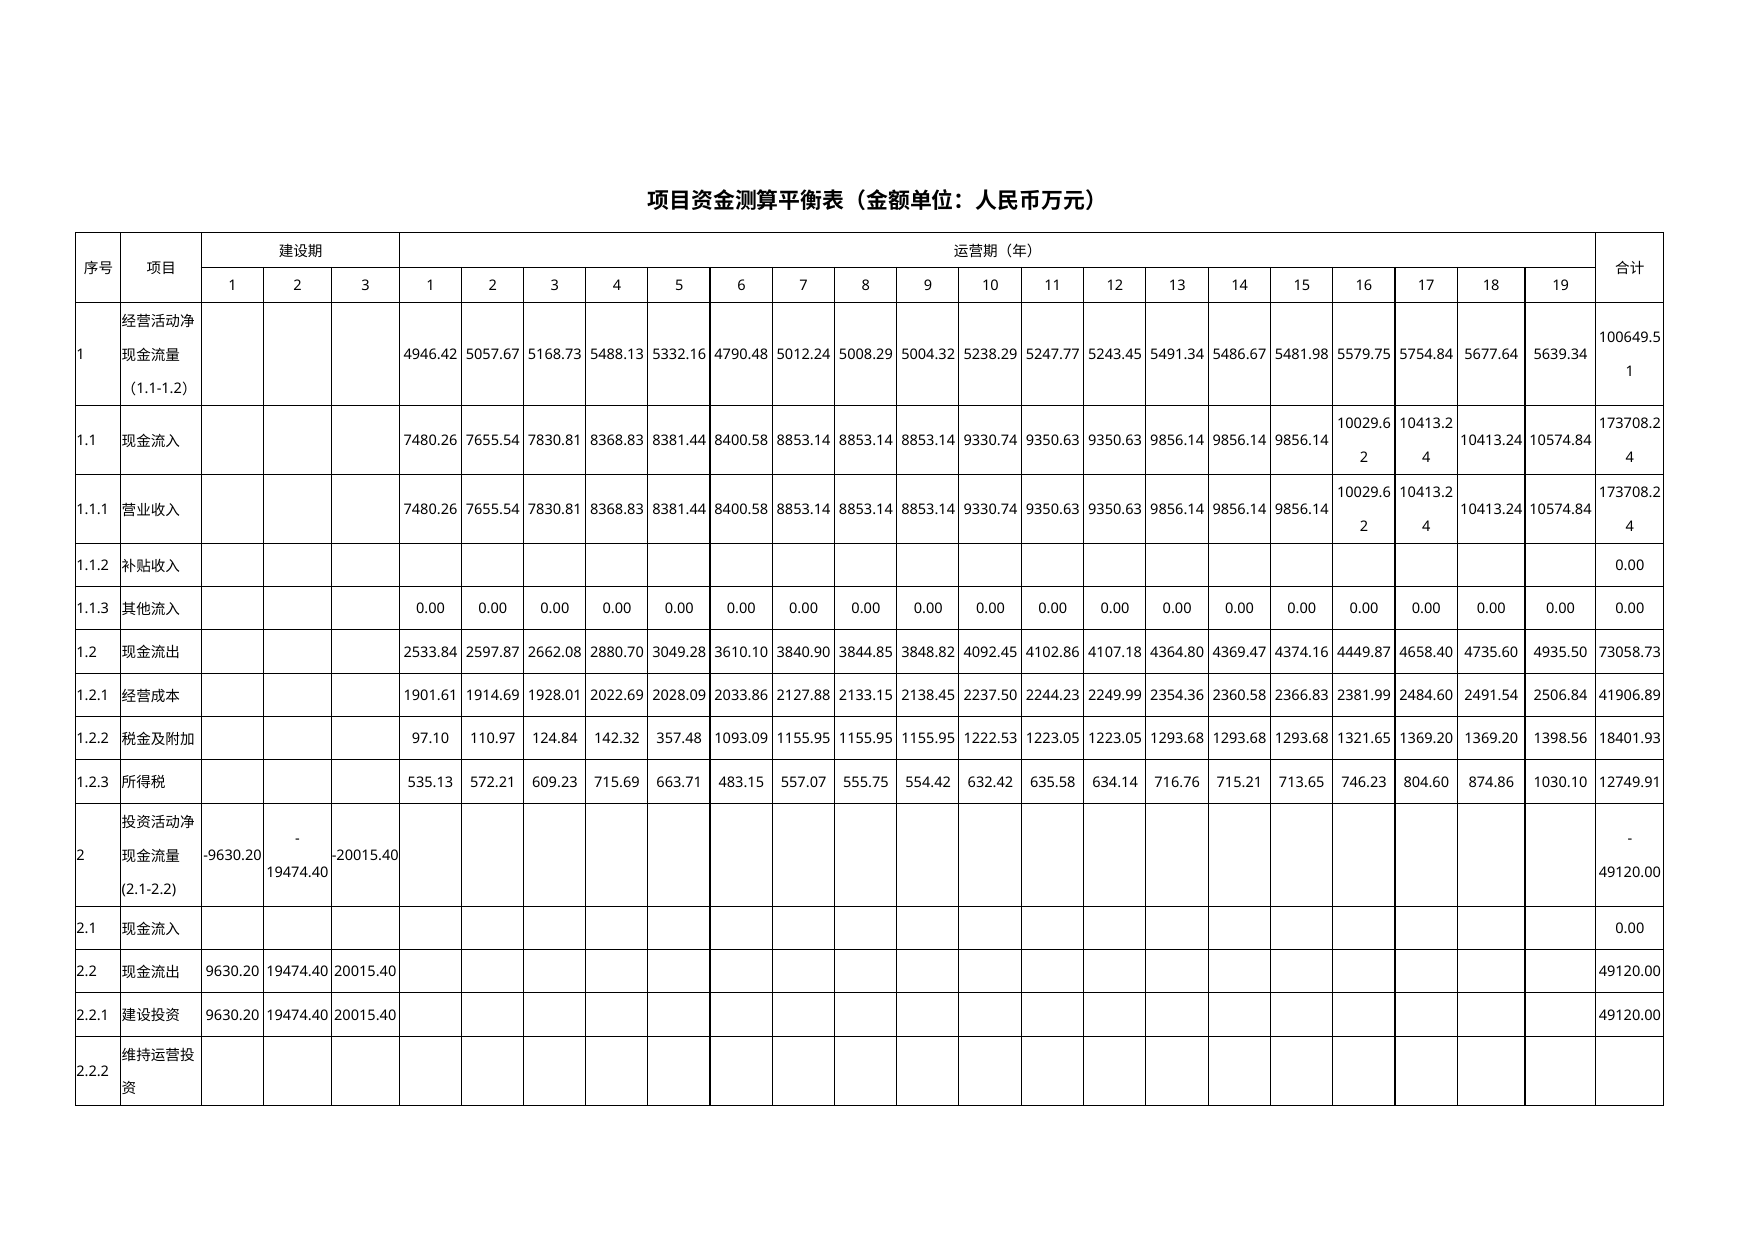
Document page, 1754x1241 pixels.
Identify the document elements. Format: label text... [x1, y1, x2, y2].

table_cell 10413.24 [1396, 406, 1457, 474]
table_cell 1.1.1 [76, 475, 120, 543]
table_cell [586, 950, 647, 992]
table_cell 9856.14 [1271, 406, 1332, 474]
table_cell 2880.70 [586, 630, 647, 673]
table_cell 715.21 [1209, 760, 1270, 803]
table_cell 0.00 [648, 587, 709, 629]
table_cell [332, 475, 399, 543]
table_cell 4449.87 [1333, 630, 1394, 673]
table_cell [1209, 1037, 1270, 1104]
table_cell [835, 1037, 896, 1104]
table_cell 5238.29 [959, 303, 1021, 405]
table_header 序号 [76, 233, 120, 302]
table_cell [1022, 907, 1083, 949]
table_cell 0.00 [524, 587, 585, 629]
table_cell [332, 406, 399, 474]
table_cell [959, 950, 1021, 992]
table_cell [202, 544, 263, 586]
text 项目资金测算平衡表（金额单位：人民币万元） [75, 182, 1679, 216]
table_cell [773, 1037, 834, 1104]
table_cell 5639.34 [1526, 303, 1595, 405]
table_cell 2237.50 [959, 674, 1021, 716]
table_cell [711, 993, 772, 1036]
table_cell [1333, 1037, 1394, 1104]
table_cell 41906.89 [1596, 674, 1663, 716]
table_cell [1084, 804, 1145, 906]
table_cell [1333, 950, 1394, 992]
table_cell [264, 630, 331, 673]
table_cell 3848.82 [897, 630, 958, 673]
table_cell 100649.51 [1596, 303, 1663, 405]
table_cell [264, 717, 331, 759]
table_cell [1022, 993, 1083, 1036]
table_cell 713.65 [1271, 760, 1332, 803]
table_cell [524, 907, 585, 949]
table_header 项目 [121, 233, 201, 302]
table_cell -20015.40 [332, 804, 399, 906]
table_cell 4092.45 [959, 630, 1021, 673]
table_cell 5243.45 [1084, 303, 1145, 405]
table_cell [897, 993, 958, 1036]
table_cell 9330.74 [959, 475, 1021, 543]
table_cell 1398.56 [1526, 717, 1595, 759]
table_cell 5677.64 [1458, 303, 1524, 405]
table_cell 4935.50 [1526, 630, 1595, 673]
table_cell 5579.75 [1333, 303, 1394, 405]
table_cell 4946.42 [400, 303, 461, 405]
table_cell [1209, 950, 1270, 992]
table_cell 8381.44 [648, 475, 709, 543]
table_cell [462, 1037, 523, 1104]
table_cell 0.00 [1209, 587, 1270, 629]
table_cell 4364.80 [1146, 630, 1208, 673]
table_cell 维持运营投资 [121, 1037, 201, 1104]
table_cell 0.00 [835, 587, 896, 629]
table_cell 经营成本 [121, 674, 201, 716]
table_cell [202, 303, 263, 405]
table_cell 8368.83 [586, 475, 647, 543]
table_cell [1333, 544, 1394, 586]
table_cell [1458, 907, 1524, 949]
table_cell 5491.34 [1146, 303, 1208, 405]
table_cell 663.71 [648, 760, 709, 803]
table_cell 2533.84 [400, 630, 461, 673]
table_cell 1321.65 [1333, 717, 1394, 759]
table_cell 9856.14 [1209, 475, 1270, 543]
table_cell [586, 993, 647, 1036]
table_cell 1155.95 [835, 717, 896, 759]
table_cell 0.00 [897, 587, 958, 629]
table_cell [648, 804, 709, 906]
table_cell 535.13 [400, 760, 461, 803]
table_cell 现金流入 [121, 406, 201, 474]
table_cell [586, 907, 647, 949]
table_cell 补贴收入 [121, 544, 201, 586]
table_cell 49120.00 [1596, 993, 1663, 1036]
table_cell [400, 907, 461, 949]
table_cell 8368.83 [586, 406, 647, 474]
table_header 建设期 [202, 233, 399, 267]
table_cell [1458, 950, 1524, 992]
table_cell [400, 1037, 461, 1104]
table_cell [1526, 804, 1595, 906]
table_cell 0.00 [1022, 587, 1083, 629]
table_cell 9856.14 [1271, 475, 1332, 543]
table_cell 0.00 [1596, 907, 1663, 949]
table_cell 9856.14 [1146, 475, 1208, 543]
table_cell 9630.20 [202, 950, 263, 992]
table_cell [1146, 907, 1208, 949]
table_cell [897, 804, 958, 906]
table_cell [1084, 544, 1145, 586]
table_cell [202, 630, 263, 673]
table_cell [264, 587, 331, 629]
table_cell [1396, 950, 1457, 992]
table_cell 1223.05 [1084, 717, 1145, 759]
table_cell 现金流入 [121, 907, 201, 949]
table_cell [202, 907, 263, 949]
table_cell 1.2.2 [76, 717, 120, 759]
table_cell [1084, 993, 1145, 1036]
table_cell [835, 950, 896, 992]
table_cell [524, 1037, 585, 1104]
table_cell [1596, 1037, 1663, 1104]
table_cell 2381.99 [1333, 674, 1394, 716]
table_cell 营业收入 [121, 475, 201, 543]
table_cell 10413.24 [1458, 475, 1524, 543]
table_cell [1396, 993, 1457, 1036]
table_cell 716.76 [1146, 760, 1208, 803]
table_cell 557.07 [773, 760, 834, 803]
table_cell 1293.68 [1271, 717, 1332, 759]
table_cell 其他流入 [121, 587, 201, 629]
table_cell 9350.63 [1084, 406, 1145, 474]
table_cell [1271, 804, 1332, 906]
table_cell [1271, 544, 1332, 586]
table_cell 4107.18 [1084, 630, 1145, 673]
table_cell 1155.95 [773, 717, 834, 759]
table_cell [1022, 1037, 1083, 1104]
table_cell 1369.20 [1396, 717, 1457, 759]
table_cell [1084, 1037, 1145, 1104]
table_cell 142.32 [586, 717, 647, 759]
table_cell [524, 993, 585, 1036]
table_cell 609.23 [524, 760, 585, 803]
table_cell 13 [1146, 268, 1208, 302]
table_cell 4 [586, 268, 647, 302]
table_cell 5057.67 [462, 303, 523, 405]
table_cell 110.97 [462, 717, 523, 759]
table_cell 635.58 [1022, 760, 1083, 803]
table_cell 7 [773, 268, 834, 302]
table_cell [835, 544, 896, 586]
table_cell 1 [400, 268, 461, 302]
table_cell [586, 1037, 647, 1104]
table_cell [773, 993, 834, 1036]
table_cell 5754.84 [1396, 303, 1457, 405]
table_cell [1271, 993, 1332, 1036]
table_cell 10413.24 [1396, 475, 1457, 543]
table_cell 2244.23 [1022, 674, 1083, 716]
table_cell 16 [1333, 268, 1394, 302]
table_cell [264, 406, 331, 474]
table_cell 97.10 [400, 717, 461, 759]
table_cell [1271, 1037, 1332, 1104]
table_cell 5 [648, 268, 709, 302]
table_cell [264, 475, 331, 543]
table_cell 5332.16 [648, 303, 709, 405]
table_cell 1293.68 [1146, 717, 1208, 759]
table_cell 0.00 [586, 587, 647, 629]
table_cell [835, 804, 896, 906]
table_cell [1209, 907, 1270, 949]
table_cell [773, 544, 834, 586]
table_cell [332, 760, 399, 803]
table_cell [1209, 544, 1270, 586]
table_cell 3049.28 [648, 630, 709, 673]
table_cell 7480.26 [400, 406, 461, 474]
table_cell [711, 804, 772, 906]
table_cell 12749.91 [1596, 760, 1663, 803]
table_cell 2249.99 [1084, 674, 1145, 716]
table_cell [711, 907, 772, 949]
table_cell [332, 717, 399, 759]
table_cell [264, 674, 331, 716]
table_cell 建设投资 [121, 993, 201, 1036]
table_cell 7655.54 [462, 406, 523, 474]
table_cell 1155.95 [897, 717, 958, 759]
table_cell 5008.29 [835, 303, 896, 405]
table_cell [400, 804, 461, 906]
table_cell [1084, 950, 1145, 992]
table_cell [897, 1037, 958, 1104]
table_cell 1093.09 [711, 717, 772, 759]
table_cell [202, 674, 263, 716]
table_cell 2022.69 [586, 674, 647, 716]
table_cell 1.1 [76, 406, 120, 474]
table_cell [1526, 1037, 1595, 1104]
table_cell 3840.90 [773, 630, 834, 673]
table_cell 18 [1458, 268, 1524, 302]
table_cell 10 [959, 268, 1021, 302]
table_cell 15 [1271, 268, 1332, 302]
table_cell [332, 544, 399, 586]
table_cell 9856.14 [1209, 406, 1270, 474]
table_cell 2127.88 [773, 674, 834, 716]
table_cell 1223.05 [1022, 717, 1083, 759]
table_cell [332, 630, 399, 673]
table_cell [586, 804, 647, 906]
table_cell 2506.84 [1526, 674, 1595, 716]
table_cell 0.00 [1596, 544, 1663, 586]
table_cell 3 [332, 268, 399, 302]
table_cell [835, 907, 896, 949]
table_cell [1333, 907, 1394, 949]
table_cell 8853.14 [897, 406, 958, 474]
table_cell 8853.14 [773, 475, 834, 543]
table_cell 746.23 [1333, 760, 1394, 803]
table_cell 0.00 [1596, 587, 1663, 629]
table_cell [959, 993, 1021, 1036]
table_cell [400, 993, 461, 1036]
table_cell 555.75 [835, 760, 896, 803]
table_cell 6 [711, 268, 772, 302]
table_cell 8853.14 [835, 406, 896, 474]
table_cell 8381.44 [648, 406, 709, 474]
table_cell [1396, 1037, 1457, 1104]
table_cell [1396, 804, 1457, 906]
table_cell 8 [835, 268, 896, 302]
table_cell 0.00 [462, 587, 523, 629]
table_cell 9630.20 [202, 993, 263, 1036]
table_cell 1030.10 [1526, 760, 1595, 803]
table_cell [1458, 993, 1524, 1036]
table_cell 2597.87 [462, 630, 523, 673]
table_cell [959, 1037, 1021, 1104]
table_cell [524, 544, 585, 586]
table_cell [332, 907, 399, 949]
table_cell 2 [462, 268, 523, 302]
table_cell 124.84 [524, 717, 585, 759]
table_cell [648, 993, 709, 1036]
table_cell 804.60 [1396, 760, 1457, 803]
table_cell 8853.14 [897, 475, 958, 543]
table_cell 2360.58 [1209, 674, 1270, 716]
table_cell [202, 587, 263, 629]
table_cell 投资活动净现金流量(2.1-2.2) [121, 804, 201, 906]
table_cell 173708.24 [1596, 475, 1663, 543]
table_cell 4735.60 [1458, 630, 1524, 673]
table_cell 9350.63 [1084, 475, 1145, 543]
table_cell [202, 717, 263, 759]
table_cell 2033.86 [711, 674, 772, 716]
table_cell [264, 907, 331, 949]
table_cell [462, 544, 523, 586]
table_cell 2354.36 [1146, 674, 1208, 716]
table_cell 4790.48 [711, 303, 772, 405]
table_cell 0.00 [773, 587, 834, 629]
table_cell 49120.00 [1596, 950, 1663, 992]
table_cell [711, 950, 772, 992]
table_cell 10574.84 [1526, 475, 1595, 543]
table_cell 8853.14 [835, 475, 896, 543]
table_cell 9 [897, 268, 958, 302]
table_cell [1271, 907, 1332, 949]
table_cell [897, 544, 958, 586]
table_cell 7830.81 [524, 406, 585, 474]
table_cell [1526, 950, 1595, 992]
table_cell [1146, 993, 1208, 1036]
table_cell [264, 303, 331, 405]
table_cell -49120.00 [1596, 804, 1663, 906]
table_header 合计 [1596, 233, 1663, 302]
table_cell 税金及附加 [121, 717, 201, 759]
table_cell [1526, 907, 1595, 949]
table_cell [1396, 907, 1457, 949]
table_cell -19474.40 [264, 804, 331, 906]
table_cell 1293.68 [1209, 717, 1270, 759]
table_cell [959, 804, 1021, 906]
table_cell [1526, 544, 1595, 586]
table_cell [1396, 544, 1457, 586]
table_cell 2138.45 [897, 674, 958, 716]
table_cell 0.00 [1458, 587, 1524, 629]
table_cell 1914.69 [462, 674, 523, 716]
table_cell [462, 993, 523, 1036]
table_cell [332, 674, 399, 716]
table_cell 10413.24 [1458, 406, 1524, 474]
table_cell 9350.63 [1022, 475, 1083, 543]
table_cell 10029.62 [1333, 406, 1394, 474]
table_cell 9350.63 [1022, 406, 1083, 474]
table_cell 5168.73 [524, 303, 585, 405]
table_cell 0.00 [1084, 587, 1145, 629]
table_cell 5004.32 [897, 303, 958, 405]
table_cell 2662.08 [524, 630, 585, 673]
table_cell 2.2.1 [76, 993, 120, 1036]
table_cell 0.00 [959, 587, 1021, 629]
table_cell [1146, 950, 1208, 992]
table_cell 2133.15 [835, 674, 896, 716]
table_cell [1209, 804, 1270, 906]
table_cell 14 [1209, 268, 1270, 302]
table_cell 554.42 [897, 760, 958, 803]
table_cell 0.00 [1526, 587, 1595, 629]
table_cell [648, 950, 709, 992]
table_cell [462, 804, 523, 906]
table_cell 7830.81 [524, 475, 585, 543]
table_cell 3844.85 [835, 630, 896, 673]
table_cell [959, 544, 1021, 586]
table_cell [1022, 544, 1083, 586]
table_cell 经营活动净现金流量（1.1-1.2） [121, 303, 201, 405]
table_cell 0.00 [1396, 587, 1457, 629]
table_cell 19474.40 [264, 950, 331, 992]
table_cell [711, 544, 772, 586]
table_cell 现金流出 [121, 630, 201, 673]
table_cell 0.00 [1271, 587, 1332, 629]
table_cell 1369.20 [1458, 717, 1524, 759]
table_cell [1458, 1037, 1524, 1104]
table_cell 1222.53 [959, 717, 1021, 759]
table_cell [1526, 993, 1595, 1036]
table_cell 11 [1022, 268, 1083, 302]
table_cell 572.21 [462, 760, 523, 803]
table_cell 5247.77 [1022, 303, 1083, 405]
table_cell [648, 907, 709, 949]
table_cell 12 [1084, 268, 1145, 302]
table_cell [1146, 544, 1208, 586]
table_cell [202, 475, 263, 543]
table_cell 632.42 [959, 760, 1021, 803]
table_cell [202, 760, 263, 803]
table_cell 2491.54 [1458, 674, 1524, 716]
table_cell 现金流出 [121, 950, 201, 992]
table_cell 874.86 [1458, 760, 1524, 803]
table_cell [1271, 950, 1332, 992]
table_cell 8400.58 [711, 475, 772, 543]
table_cell [1458, 544, 1524, 586]
table_cell 7655.54 [462, 475, 523, 543]
table_cell 5486.67 [1209, 303, 1270, 405]
table_cell 4369.47 [1209, 630, 1270, 673]
table_cell [400, 544, 461, 586]
table_cell 3 [524, 268, 585, 302]
table_cell [648, 544, 709, 586]
table_cell [648, 1037, 709, 1104]
table_cell 2366.83 [1271, 674, 1332, 716]
table_cell 20015.40 [332, 993, 399, 1036]
table_cell [202, 1037, 263, 1104]
table_cell 3610.10 [711, 630, 772, 673]
table_cell 4658.40 [1396, 630, 1457, 673]
table_cell 715.69 [586, 760, 647, 803]
table_cell 0.00 [711, 587, 772, 629]
table_cell 18401.93 [1596, 717, 1663, 759]
table_cell 0.00 [400, 587, 461, 629]
table_cell [773, 804, 834, 906]
table_cell 1901.61 [400, 674, 461, 716]
table_cell 10029.62 [1333, 475, 1394, 543]
table_cell 357.48 [648, 717, 709, 759]
table_cell 2 [264, 268, 331, 302]
table_cell [897, 907, 958, 949]
table_cell [332, 587, 399, 629]
table_cell 所得税 [121, 760, 201, 803]
table_cell 5012.24 [773, 303, 834, 405]
table_cell 17 [1396, 268, 1457, 302]
table_cell [959, 907, 1021, 949]
table_cell 2.2.2 [76, 1037, 120, 1104]
table_cell 1.1.3 [76, 587, 120, 629]
table_cell 1.1.2 [76, 544, 120, 586]
table_cell [1146, 804, 1208, 906]
table_cell 173708.24 [1596, 406, 1663, 474]
table_cell [1458, 804, 1524, 906]
table_cell 73058.73 [1596, 630, 1663, 673]
table_cell 634.14 [1084, 760, 1145, 803]
table_cell [524, 950, 585, 992]
table_cell 19474.40 [264, 993, 331, 1036]
table_cell 19 [1526, 268, 1595, 302]
table_cell [462, 907, 523, 949]
table_cell 7480.26 [400, 475, 461, 543]
table_cell 2484.60 [1396, 674, 1457, 716]
table_cell [586, 544, 647, 586]
table_cell [1209, 993, 1270, 1036]
table_cell [524, 804, 585, 906]
table_cell [462, 950, 523, 992]
table_cell 1.2 [76, 630, 120, 673]
table_cell [1146, 1037, 1208, 1104]
table_cell [264, 544, 331, 586]
table_cell [264, 1037, 331, 1104]
table_cell [332, 1037, 399, 1104]
table_cell 20015.40 [332, 950, 399, 992]
table_cell 1 [76, 303, 120, 405]
table_cell [332, 303, 399, 405]
table_cell 2.1 [76, 907, 120, 949]
table_cell 2 [76, 804, 120, 906]
table_cell [1022, 804, 1083, 906]
table_cell [711, 1037, 772, 1104]
table_cell 8400.58 [711, 406, 772, 474]
table_cell [773, 907, 834, 949]
table_header 运营期（年） [400, 233, 1595, 267]
table_cell [835, 993, 896, 1036]
table_cell 1.2.1 [76, 674, 120, 716]
table_cell 8853.14 [773, 406, 834, 474]
table_cell 483.15 [711, 760, 772, 803]
table_cell [1333, 804, 1394, 906]
table_cell 0.00 [1333, 587, 1394, 629]
table_cell -9630.20 [202, 804, 263, 906]
table_cell 2.2 [76, 950, 120, 992]
table_cell 10574.84 [1526, 406, 1595, 474]
table_cell 9330.74 [959, 406, 1021, 474]
table_cell 4374.16 [1271, 630, 1332, 673]
table_cell 2028.09 [648, 674, 709, 716]
table_cell [400, 950, 461, 992]
table_cell 9856.14 [1146, 406, 1208, 474]
table_cell 0.00 [1146, 587, 1208, 629]
table_cell [1084, 907, 1145, 949]
table_cell 1.2.3 [76, 760, 120, 803]
table_cell [1333, 993, 1394, 1036]
table_cell 4102.86 [1022, 630, 1083, 673]
table_cell [897, 950, 958, 992]
table_cell 1 [202, 268, 263, 302]
table_cell [264, 760, 331, 803]
table_cell 1928.01 [524, 674, 585, 716]
table_cell [202, 406, 263, 474]
table_cell 5481.98 [1271, 303, 1332, 405]
table_cell 5488.13 [586, 303, 647, 405]
table_cell [1022, 950, 1083, 992]
table_cell [773, 950, 834, 992]
